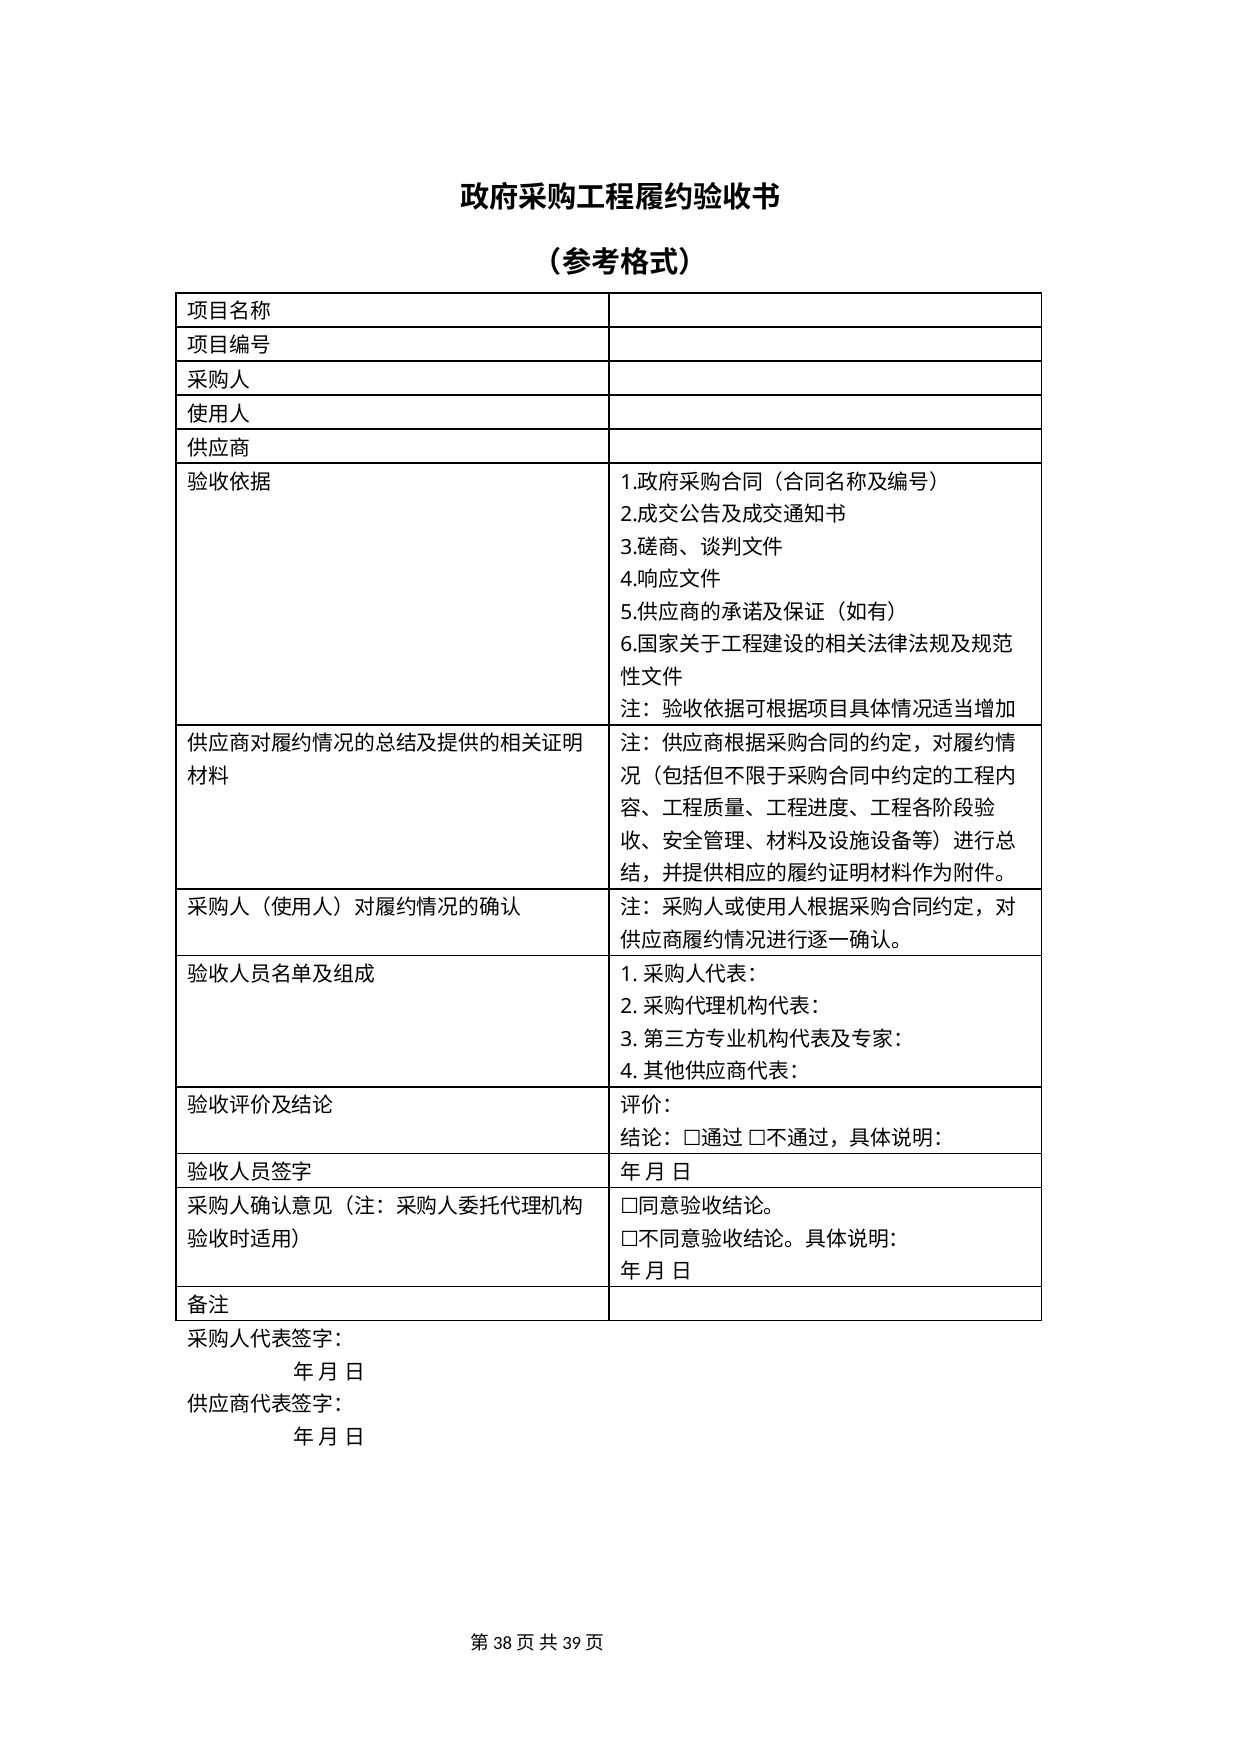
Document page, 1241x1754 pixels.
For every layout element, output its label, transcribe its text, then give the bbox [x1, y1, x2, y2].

text 政府采购工程履约验收书 [187, 162, 1053, 227]
table_cell 备注 [177, 1287, 608, 1320]
table_cell 注：供应商根据采购合同的约定，对履约情况（包括但不限于采购合同中约定的工程内容、工程质量、工程进度、工程各阶段验收、安全管理、材料及设施设备等）进行总结，并提供相应的履约证明材料作为附件。 [610, 726, 1041, 888]
text 采购人代表签字： [187, 1321, 1053, 1354]
text 供应商代表签字： [187, 1386, 1053, 1419]
table_cell [610, 396, 1041, 428]
table_cell [610, 328, 1041, 360]
table_header [610, 294, 1041, 326]
table_cell 年 月 日 [610, 1154, 1041, 1187]
table_cell 1. 采购人代表： 2. 采购代理机构代表： 3. 第三方专业机构代表及专家： 4. 其他供应商代表： [610, 956, 1041, 1086]
text （参考格式） [187, 227, 1053, 292]
table_cell [610, 430, 1041, 462]
table_cell 注：采购人或使用人根据采购合同约定，对供应商履约情况进行逐一确认。 [610, 890, 1041, 954]
table_cell 验收依据 [177, 464, 608, 724]
table_cell 项目编号 [177, 328, 608, 360]
table_cell 供应商对履约情况的总结及提供的相关证明材料 [177, 726, 608, 888]
table_header 项目名称 [177, 294, 608, 326]
table_cell 验收人员名单及组成 [177, 956, 608, 1086]
table_cell [610, 1287, 1041, 1320]
table_cell 验收人员签字 [177, 1154, 608, 1187]
table_cell [610, 362, 1041, 394]
table_cell ☐同意验收结论。 ☐不同意验收结论。具体说明： 年 月 日 [610, 1188, 1041, 1286]
table_cell 采购人 [177, 362, 608, 394]
table_cell 验收评价及结论 [177, 1088, 608, 1153]
table_cell 采购人（使用人）对履约情况的确认 [177, 890, 608, 954]
table_cell 评价： 结论：☐通过 ☐不通过，具体说明： [610, 1088, 1041, 1153]
table_cell 采购人确认意见（注：采购人委托代理机构验收时适用） [177, 1188, 608, 1286]
table_cell 使用人 [177, 396, 608, 428]
table_cell 供应商 [177, 430, 608, 462]
text 年 月 日 [187, 1354, 1053, 1386]
table_cell 1.政府采购合同（合同名称及编号） 2.成交公告及成交通知书 3.磋商、谈判文件 4.响应文件 5.供应商的承诺及保证（如有） 6.国家关于工程建设的相关法律法规及规范性文件 注：验收依据可根据项目具体情况适当增加 [610, 464, 1041, 724]
text 年 月 日 [187, 1419, 1053, 1451]
